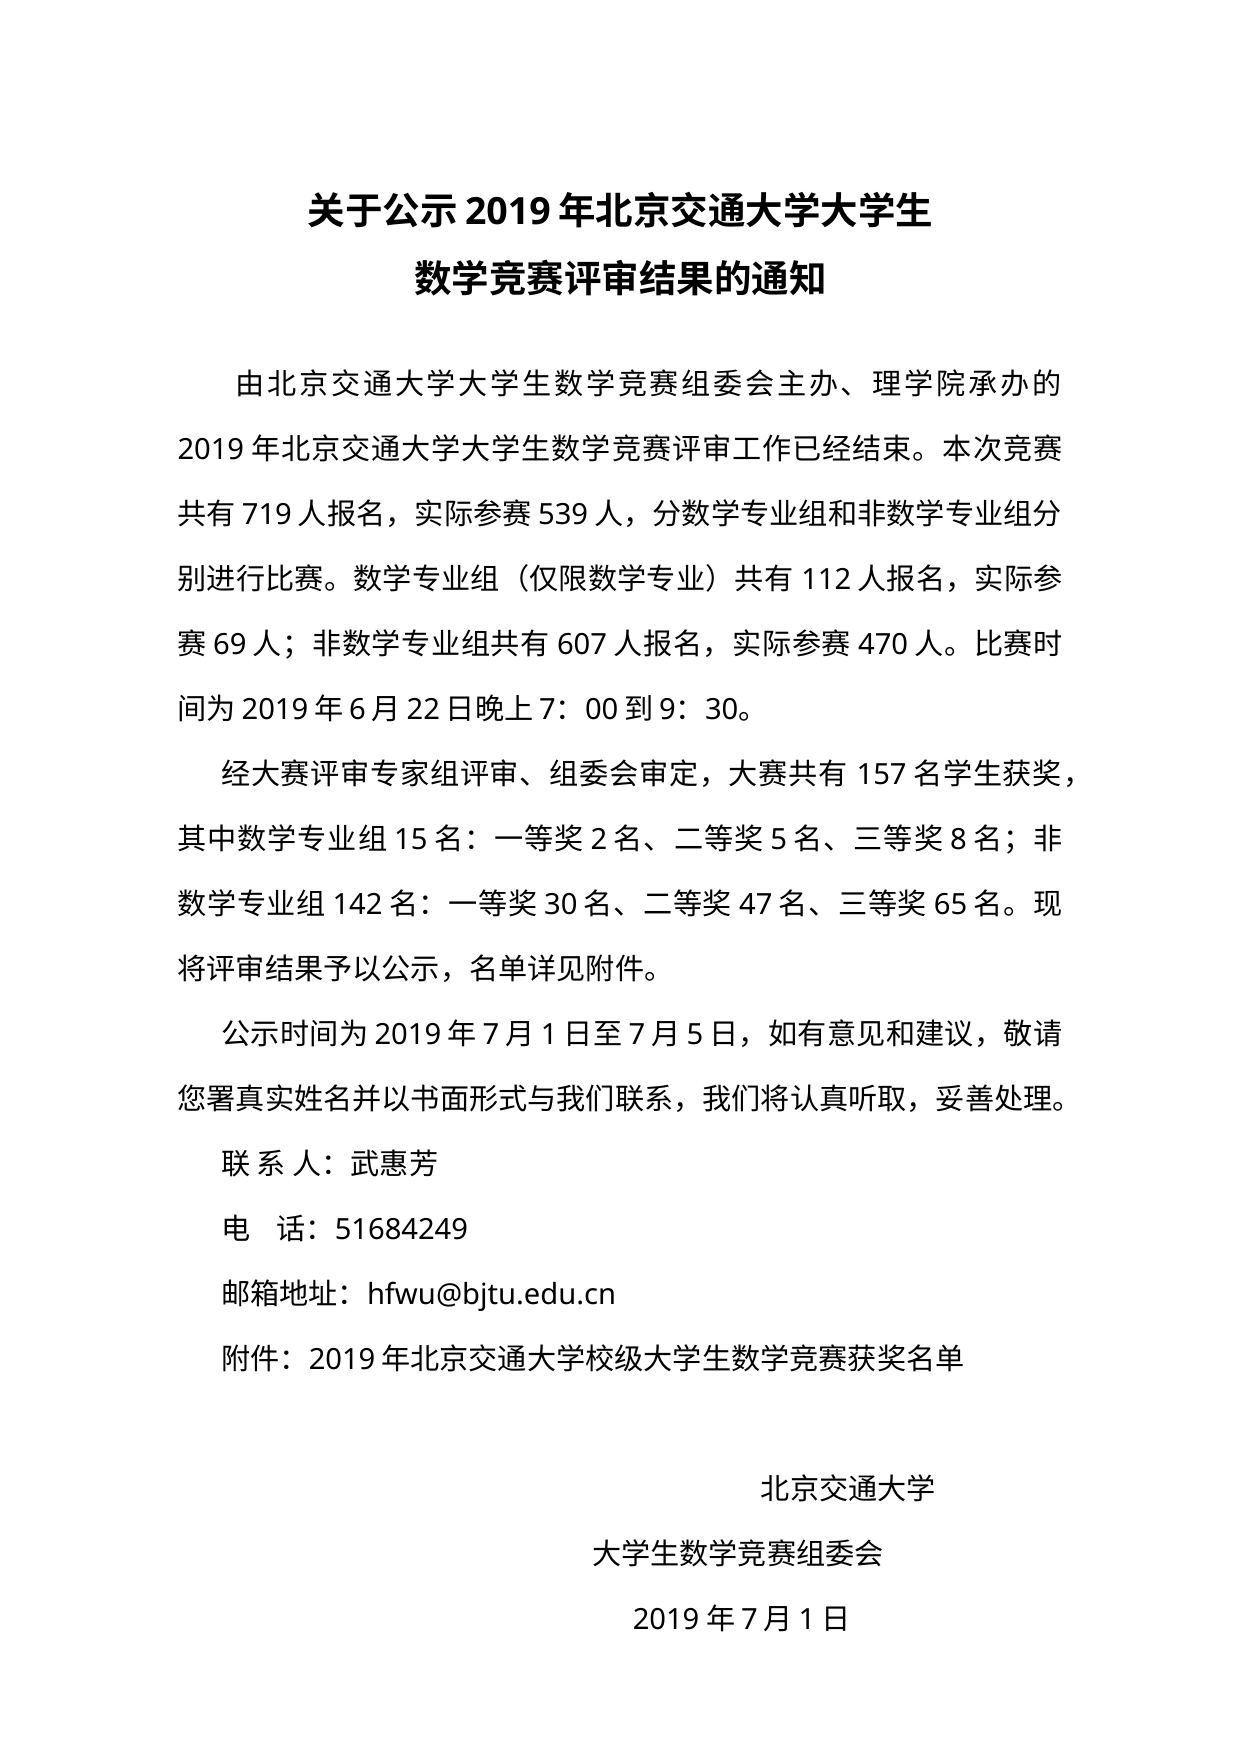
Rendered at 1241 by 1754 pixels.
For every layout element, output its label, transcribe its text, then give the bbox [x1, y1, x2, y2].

text 经大赛评审专家组评审、组委会审定，大赛共有157名学生获奖，其中数学专业组15名：一等奖2名、二等奖5名、三等奖8名；非数学专业组142名：一等奖30名、二等奖47名、三等奖65名。现将评审结果予以公示，名单详见附件。 [177, 739, 1063, 999]
text 公示时间为2019年7月1日至7月5日，如有意见和建议，敬请您署真实姓名并以书面形式与我们联系，我们将认真听取，妥善处理。 [177, 999, 1063, 1129]
text 关于公示2019年北京交通大学大学生 [177, 181, 1063, 236]
text 联 系 人：武惠芳 [177, 1129, 1063, 1194]
text 北京交通大学 [177, 1454, 1063, 1519]
text 邮箱地址：hfwu@bjtu.edu.cn [177, 1259, 1063, 1324]
text 附件：2019年北京交通大学校级大学生数学竞赛获奖名单 [177, 1324, 1063, 1389]
text 数学竞赛评审结果的通知 [177, 249, 1063, 303]
text 由北京交通大学大学生数学竞赛组委会主办、理学院承办的2019年北京交通大学大学生数学竞赛评审工作已经结束。本次竞赛共有719人报名，实际参赛539人，分数学专业组和非数学专业组分别进行比赛。数学专业组（仅限数学专业）共有112人报名，实际参赛69人；非数学专业组共有607人报名，实际参赛470人。比赛时间为2019年6月22日晚上7：00到9：30。 [177, 349, 1063, 739]
text 2019年7月1日 [177, 1584, 1063, 1649]
text 大学生数学竞赛组委会 [177, 1519, 1063, 1584]
text 电 话：51684249 [177, 1194, 1063, 1259]
